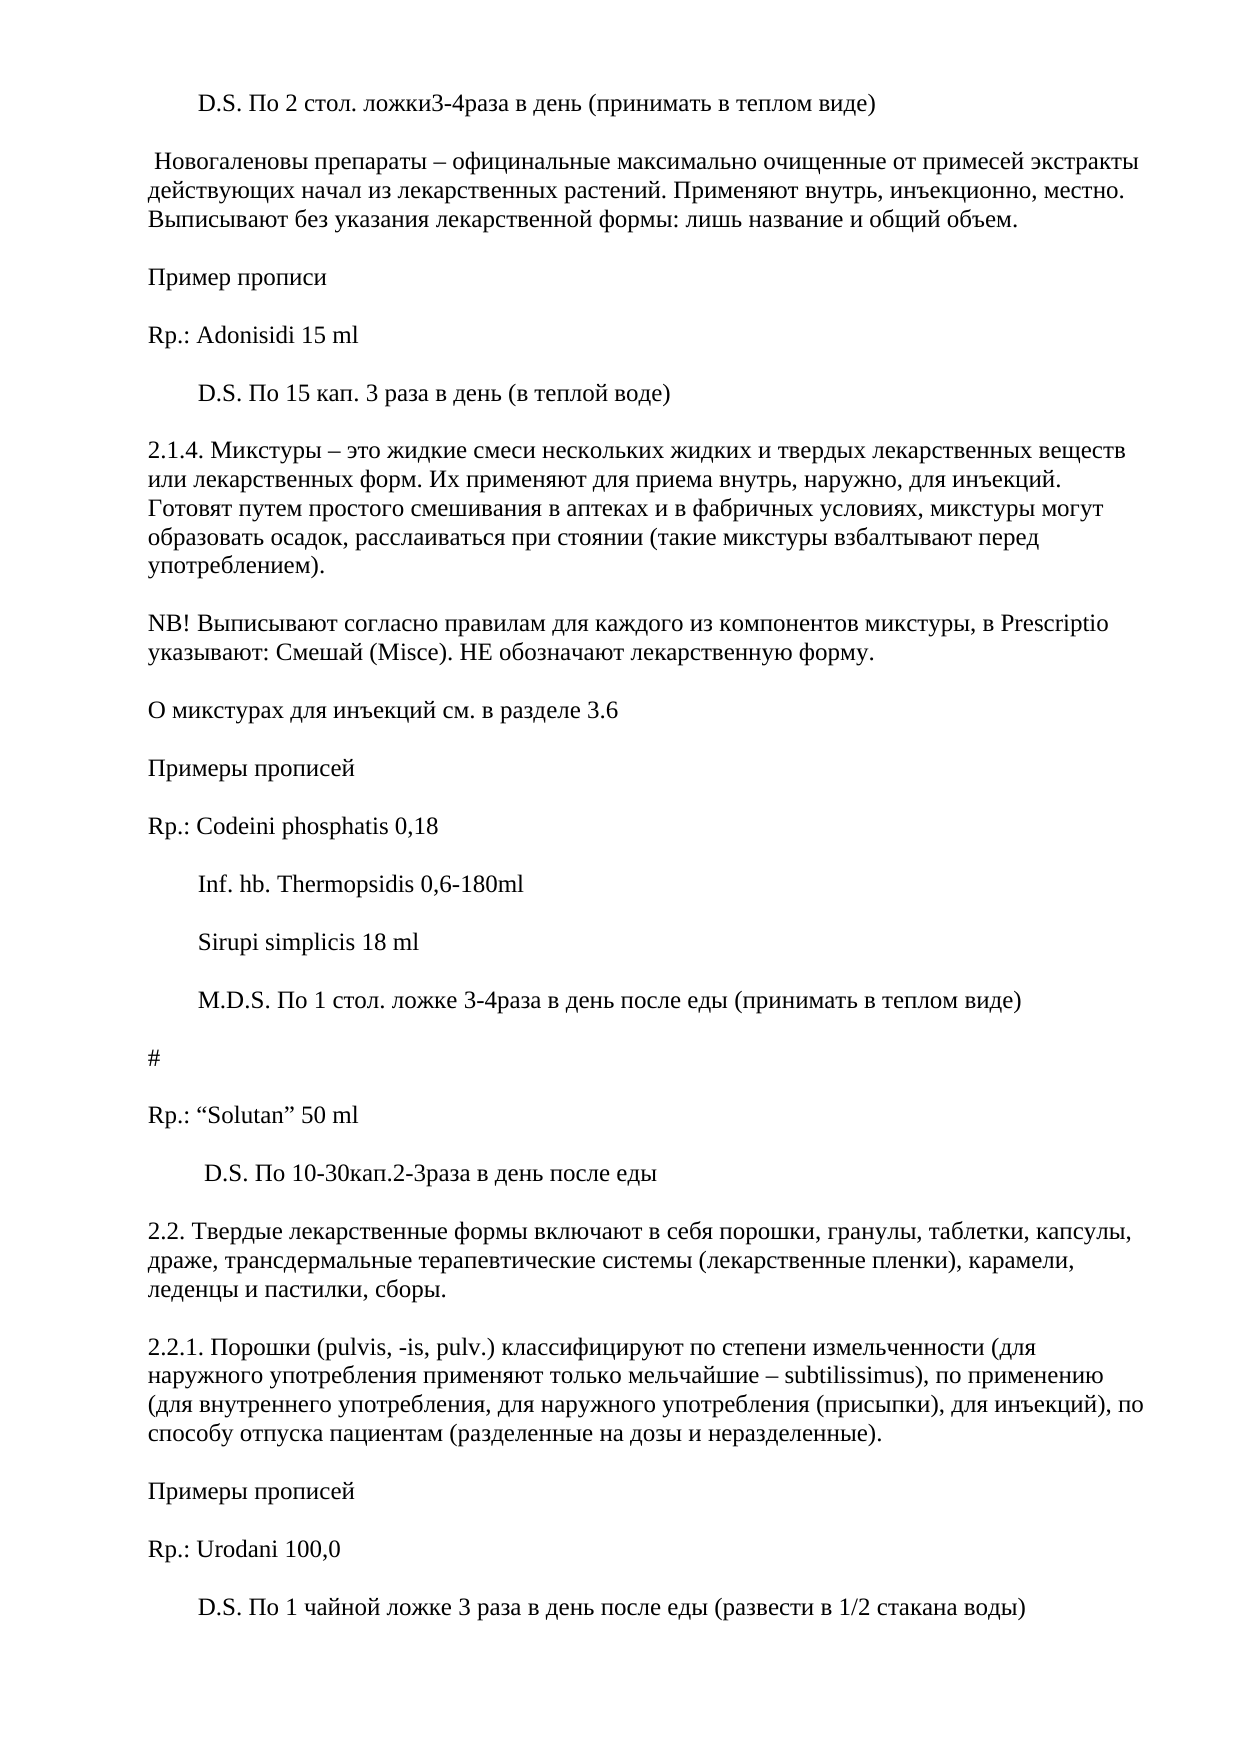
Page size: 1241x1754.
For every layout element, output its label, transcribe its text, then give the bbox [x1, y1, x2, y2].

text Rp.: Codeini phosphatis 0,18 [148, 811, 1152, 840]
text # [148, 1043, 1152, 1071]
text Примеры прописей [148, 1476, 1152, 1505]
text О микстурах для инъекций см. в разделе 3.6 [148, 695, 1152, 724]
text 2.2.1. Порошки (pulvis, -is, pulv.) классифицируют по степени измельченности (для наружного употребления применяют только мельчайшие – subtilissimus), по применению (для внутреннего употребления, для наружного употребления (присыпки), для инъекций), по способу отпуска пациентам (разделенные на дозы и неразделенные). [148, 1332, 1152, 1447]
text M.D.S. По 1 стол. ложке 3-4раза в день после еды (принимать в теплом виде) [148, 985, 1152, 1013]
text D.S. По 15 кап. 3 раза в день (в теплой воде) [148, 378, 1152, 406]
text Пример прописи [148, 262, 1152, 291]
text Rp.: Adonisidi 15 ml [148, 320, 1152, 348]
text D.S. По 2 стол. ложки3-4раза в день (принимать в теплом виде) [148, 88, 1152, 117]
text Примеры прописей [148, 753, 1152, 782]
text NB! Выписывают согласно правилам для каждого из компонентов микстуры, в Prescriptio указывают: Смешай (Misce). НЕ обозначают лекарственную форму. [148, 608, 1152, 666]
text D.S. По 1 чайной ложке 3 раза в день после еды (развести в 1/2 стакана воды) [148, 1592, 1152, 1621]
text Новогаленовы препараты – официнальные максимально очищенные от примесей экстракты действующих начал из лекарственных растений. Применяют внутрь, инъекционно, местно. Выписывают без указания лекарственной формы: лишь название и общий объем. [148, 146, 1152, 233]
text Inf. hb. Thermopsidis 0,6-180ml [148, 869, 1152, 898]
text 2.2. Твердые лекарственные формы включают в себя порошки, гранулы, таблетки, капсулы, драже, трансдермальные терапевтические системы (лекарственные пленки), карамели, леденцы и пастилки, сборы. [148, 1216, 1152, 1303]
text D.S. По 10-30кап.2-3раза в день после еды [148, 1158, 1152, 1187]
text Rp.: “Solutan” 50 ml [148, 1101, 1152, 1129]
text Sirupi simplicis 18 ml [148, 927, 1152, 956]
text 2.1.4. Микстуры – это жидкие смеси нескольких жидких и твердых лекарственных веществ или лекарственных форм. Их применяют для приема внутрь, наружно, для инъекций. Готовят путем простого смешивания в аптеках и в фабричных условиях, микстуры могут образовать осадок, расслаиваться при стоянии (такие микстуры взбалтывают перед употреблением). [148, 436, 1152, 579]
text Rp.: Urodani 100,0 [148, 1534, 1152, 1563]
